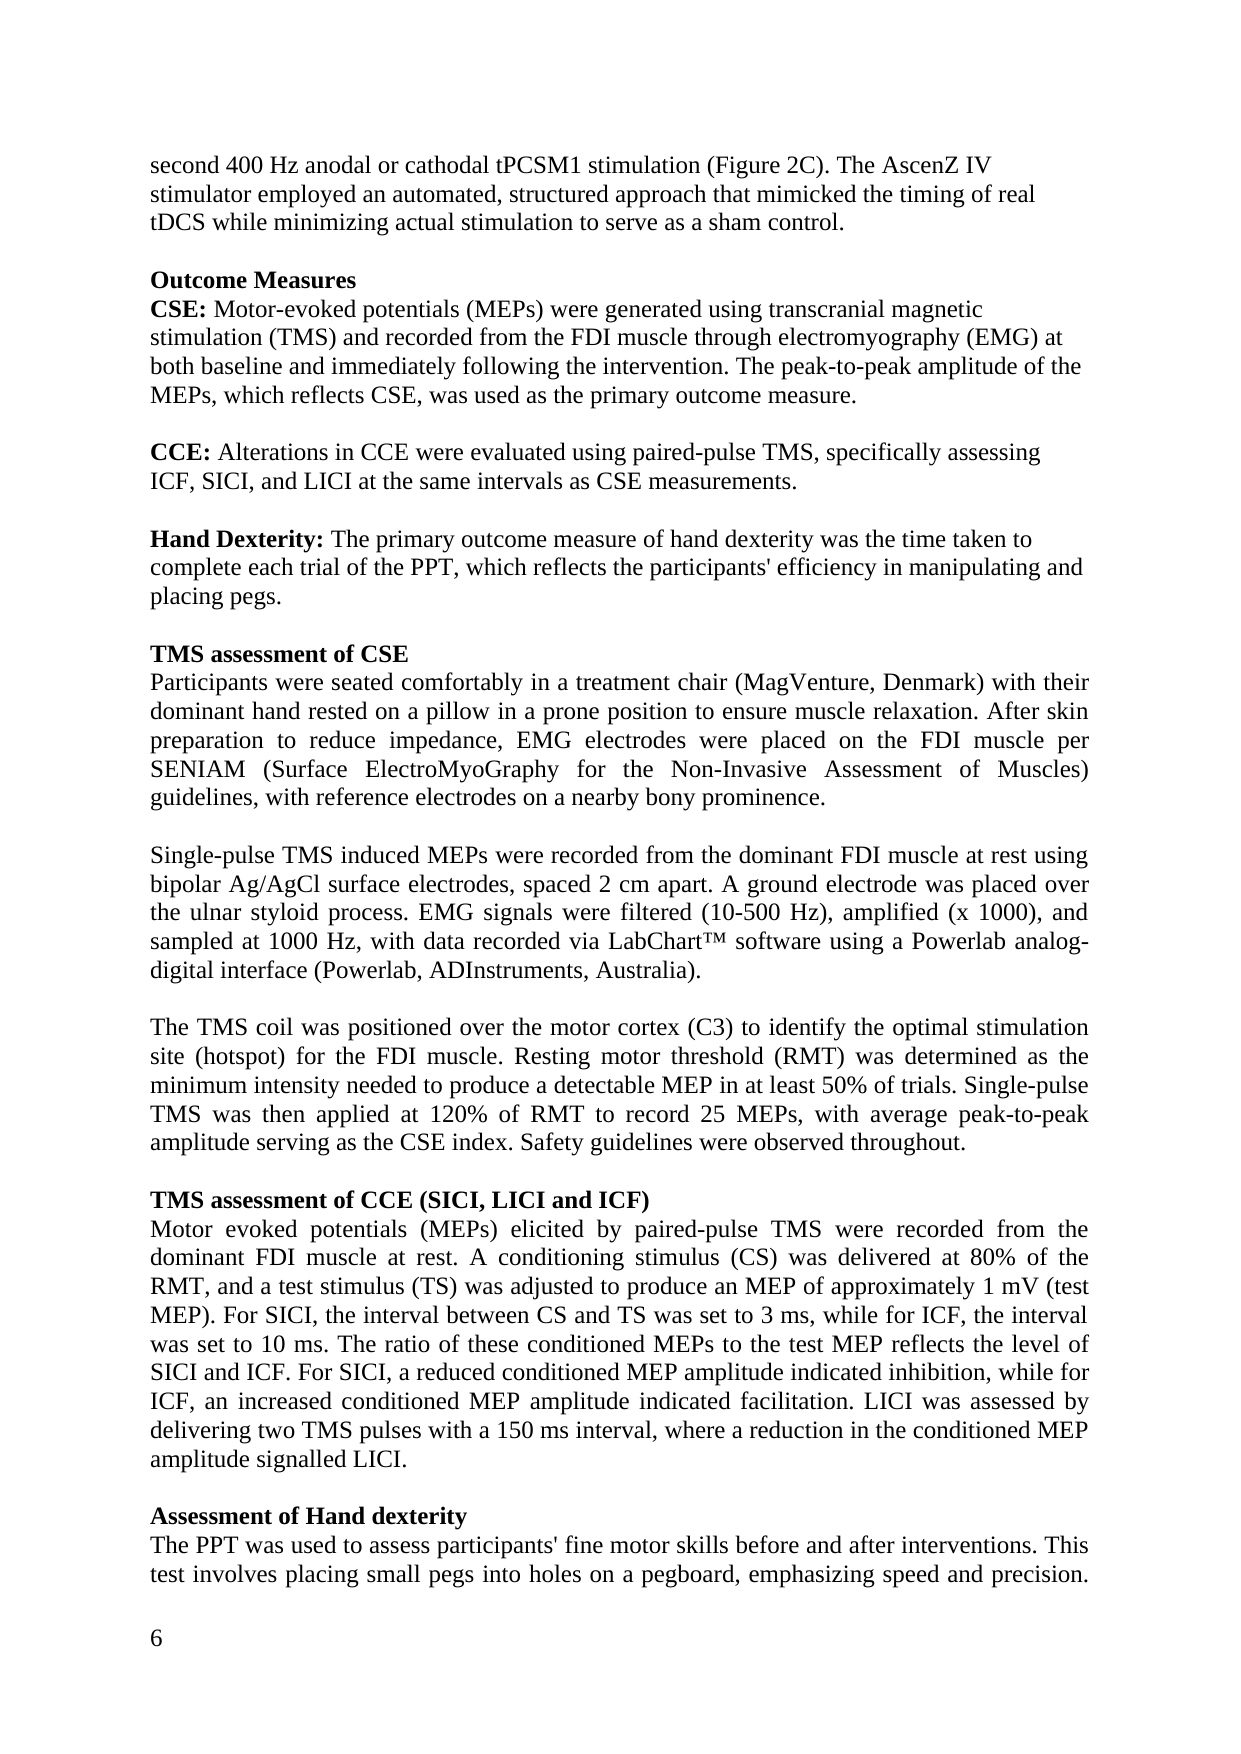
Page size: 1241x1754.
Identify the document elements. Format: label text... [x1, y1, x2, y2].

text Assessment of Hand dexterity [150, 1501, 1090, 1530]
text The TMS coil was positioned over the motor cortex (C3) to identify the optimal stimulation site (hotspot) for the FDI muscle. Resting motor threshold (RMT) was determined as the minimum intensity needed to produce a detectable MEP in at least 50% of trials. Single-pulse TMS was then applied at 120% of RMT to record 25 MEPs, with average peak-to-peak amplitude serving as the CSE index. Safety guidelines were observed throughout. [150, 1012, 1090, 1156]
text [150, 1530, 1090, 1587]
text Outcome Measures [150, 265, 1090, 294]
text CCE: Alterations in CCE were evaluated using paired-pulse TMS, specifically assessing ICF, SICI, and LICI at the same intervals as CSE measurements. [150, 437, 1090, 495]
text TMS assessment of CCE (SICI, LICI and ICF) [150, 1185, 1090, 1214]
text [150, 150, 1090, 236]
text Participants were seated comfortably in a treatment chair (MagVenture, Denmark) with their dominant hand rested on a pillow in a prone position to ensure muscle relaxation. After skin preparation to reduce impedance, EMG electrodes were placed on the FDI muscle per SENIAM (Surface ElectroMyoGraphy for the Non-Invasive Assessment of Muscles) guidelines, with reference electrodes on a nearby bony prominence. [150, 667, 1090, 811]
text Single-pulse TMS induced MEPs were recorded from the dominant FDI muscle at rest using bipolar Ag/AgCl surface electrodes, spaced 2 cm apart. A ground electrode was placed over the ulnar styloid process. EMG signals were filtered (10-500 Hz), amplified (x 1000), and sampled at 1000 Hz, with data recorded via LabChart™ software using a Powerlab analog-digital interface (Powerlab, ADInstruments, Australia). [150, 840, 1090, 984]
text Hand Dexterity: The primary outcome measure of hand dexterity was the time taken to complete each trial of the PPT, which reflects the participants' efficiency in manipulating and placing pegs. [150, 524, 1090, 610]
text Motor evoked potentials (MEPs) elicited by paired-pulse TMS were recorded from the dominant FDI muscle at rest. A conditioning stimulus (CS) was delivered at 80% of the RMT, and a test stimulus (TS) was adjusted to produce an MEP of approximately 1 mV (test MEP). For SICI, the interval between CS and TS was set to 3 ms, while for ICF, the interval was set to 10 ms. The ratio of these conditioned MEPs to the test MEP reflects the level of SICI and ICF. For SICI, a reduced conditioned MEP amplitude indicated inhibition, while for ICF, an increased conditioned MEP amplitude indicated facilitation. LICI was assessed by delivering two TMS pulses with a 150 ms interval, where a reduction in the conditioned MEP amplitude signalled LICI. [150, 1214, 1090, 1472]
text TMS assessment of CSE [150, 639, 1090, 667]
text CSE: Motor-evoked potentials (MEPs) were generated using transcranial magnetic stimulation (TMS) and recorded from the FDI muscle through electromyography (EMG) at both baseline and immediately following the intervention. The peak-to-peak amplitude of the MEPs, which reflects CSE, was used as the primary outcome measure. [150, 294, 1090, 409]
